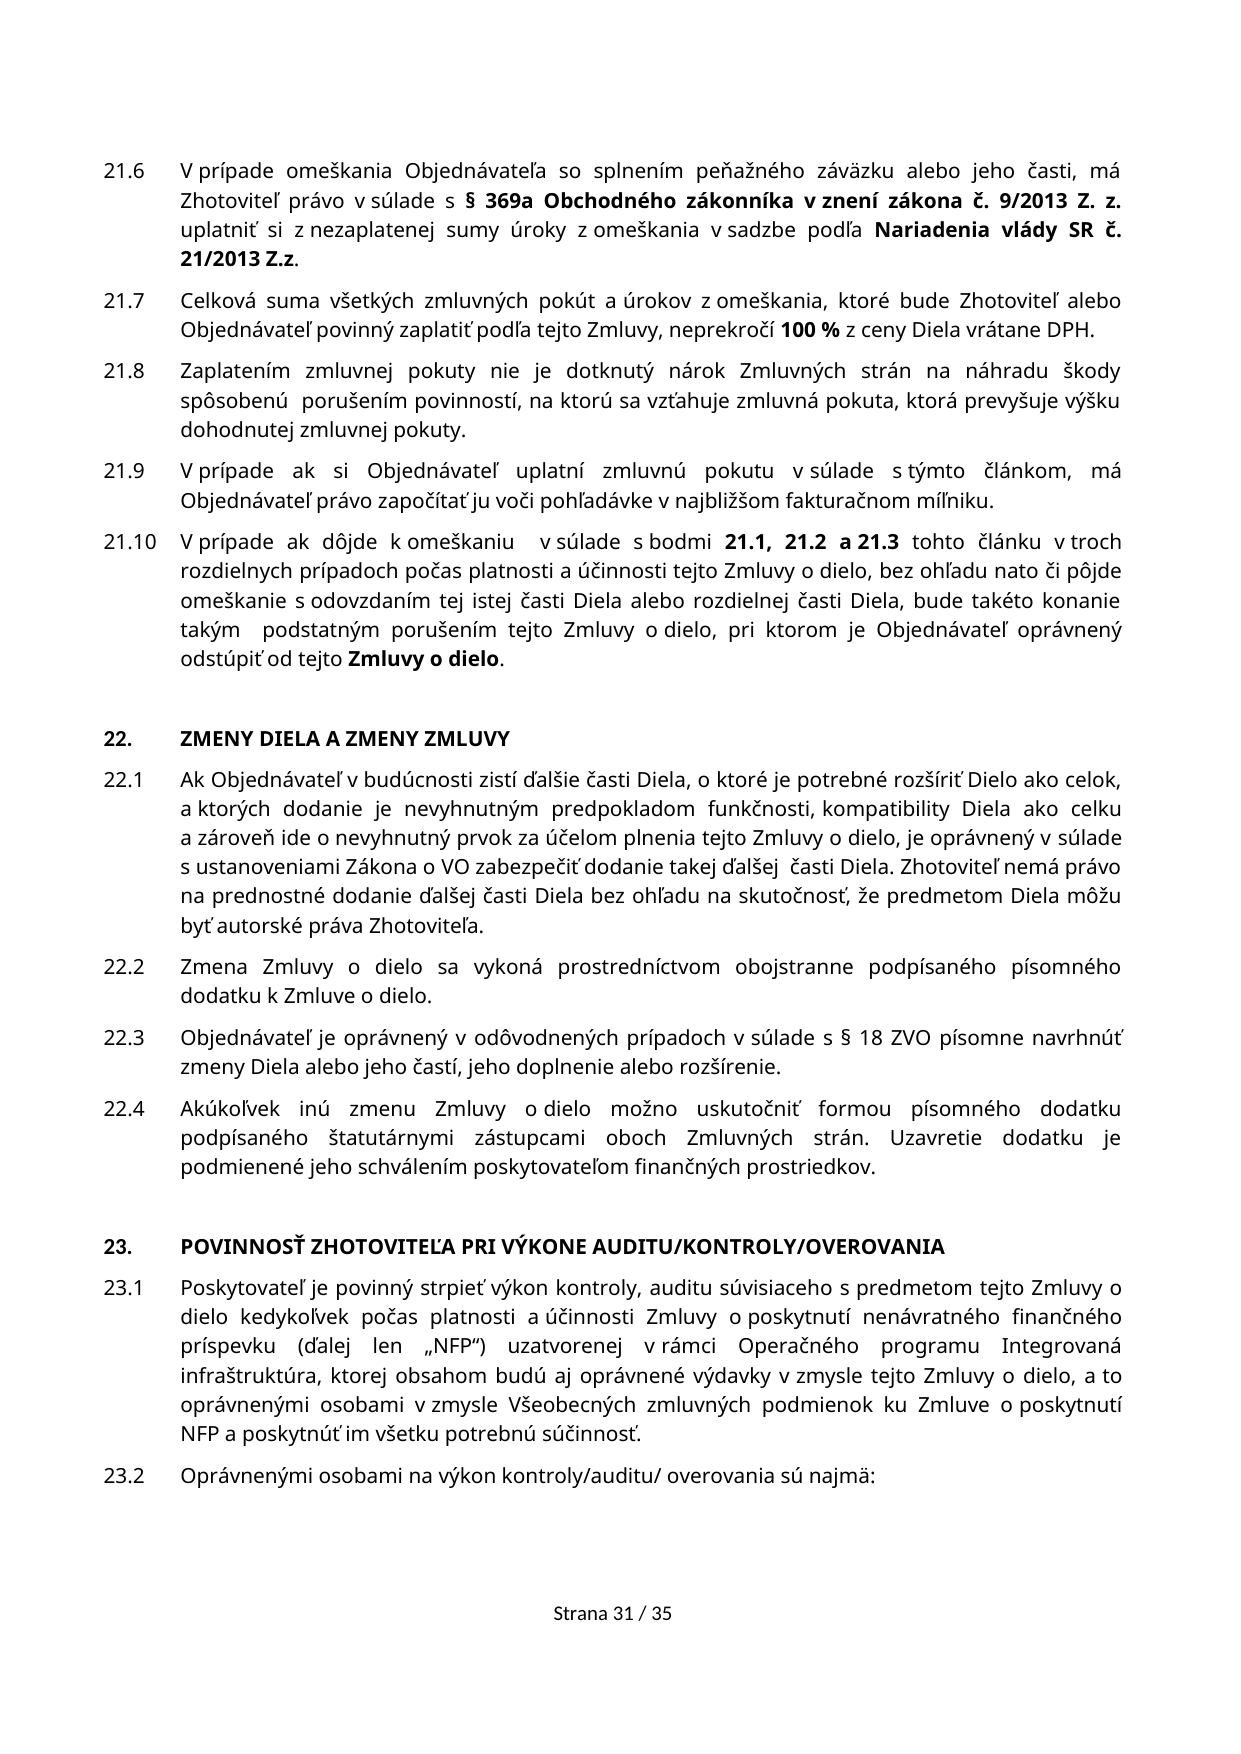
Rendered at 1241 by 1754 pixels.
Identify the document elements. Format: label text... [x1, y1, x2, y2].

text POVINNOSŤ ZHOTOVITEĽA PRI VÝKONE AUDITU/KONTROLY/OVEROVANIA [103, 1231, 1122, 1260]
text ZMENY DIELA A ZMENY ZMLUVY [103, 723, 1122, 752]
text Celková suma všetkých zmluvných pokút a úrokov z omeškania, ktoré bude Zhotoviteľ alebo Objednávateľ povinný zaplatiť podľa tejto Zmluvy, neprekročí 100 % z ceny Diela vrátane DPH. [103, 285, 1122, 343]
text Zaplatením zmluvnej pokuty nie je dotknutý nárok Zmluvných strán na náhradu škody spôsobenú porušením povinností, na ktorú sa vzťahuje zmluvná pokuta, ktorá prevyšuje výšku dohodnutej zmluvnej pokuty. [103, 356, 1122, 443]
text V prípade ak dôjde k omeškaniu v súlade s bodmi 21.1, 21.2 a 21.3 tohto článku v troch rozdielnych prípadoch počas platnosti a účinnosti tejto Zmluvy o dielo, bez ohľadu nato či pôjde omeškanie s odovzdaním tej istej časti Diela alebo rozdielnej časti Diela, bude takéto konanie takým podstatným porušením tejto Zmluvy o dielo, pri ktorom je Objednávateľ oprávnený odstúpiť od tejto Zmluvy o dielo. [103, 527, 1122, 673]
text Poskytovateľ je povinný strpieť výkon kontroly, auditu súvisiaceho s predmetom tejto Zmluvy o dielo kedykoľvek počas platnosti a účinnosti Zmluvy o poskytnutí nenávratného finančného príspevku (ďalej len „NFP“) uzatvorenej v rámci Operačného programu Integrovaná infraštruktúra, ktorej obsahom budú aj oprávnené výdavky v zmysle tejto Zmluvy o dielo, a to oprávnenými osobami v zmysle Všeobecných zmluvných podmienok ku Zmluve o poskytnutí NFP a poskytnúť im všetku potrebnú súčinnosť. [103, 1273, 1122, 1448]
text V prípade omeškania Objednávateľa so splnením peňažného záväzku alebo jeho časti, má Zhotoviteľ právo v súlade s § 369a Obchodného zákonníka v znení zákona č. 9/2013 Z. z. uplatniť si z nezaplatenej sumy úroky z omeškania v sadzbe podľa Nariadenia vlády SR č. 21/2013 Z.z. [103, 156, 1122, 273]
text Ak Objednávateľ v budúcnosti zistí ďalšie časti Diela, o ktoré je potrebné rozšíriť Dielo ako celok, a ktorých dodanie je nevyhnutným predpokladom funkčnosti, kompatibility Diela ako celku a zároveň ide o nevyhnutný prvok za účelom plnenia tejto Zmluvy o dielo, je oprávnený v súlade s ustanoveniami Zákona o VO zabezpečiť dodanie takej ďalšej časti Diela. Zhotoviteľ nemá právo na prednostné dodanie ďalšej časti Diela bez ohľadu na skutočnosť, že predmetom Diela môžu byť autorské práva Zhotoviteľa. [103, 764, 1122, 939]
text Akúkoľvek inú zmenu Zmluvy o dielo možno uskutočniť formou písomného dodatku podpísaného štatutárnymi zástupcami oboch Zmluvných strán. Uzavretie dodatku je podmienené jeho schválením poskytovateľom finančných prostriedkov. [103, 1093, 1122, 1181]
text Oprávnenými osobami na výkon kontroly/auditu/ overovania sú najmä: [103, 1460, 1122, 1489]
text Objednávateľ je oprávnený v odôvodnených prípadoch v súlade s § 18 ZVO písomne navrhnúť zmeny Diela alebo jeho častí, jeho doplnenie alebo rozšírenie. [103, 1023, 1122, 1081]
text Zmena Zmluvy o dielo sa vykoná prostredníctvom obojstranne podpísaného písomného dodatku k Zmluve o dielo. [103, 952, 1122, 1010]
text V prípade ak si Objednávateľ uplatní zmluvnú pokutu v súlade s týmto článkom, má Objednávateľ právo započítať ju voči pohľadávke v najbližšom fakturačnom míľniku. [103, 456, 1122, 514]
